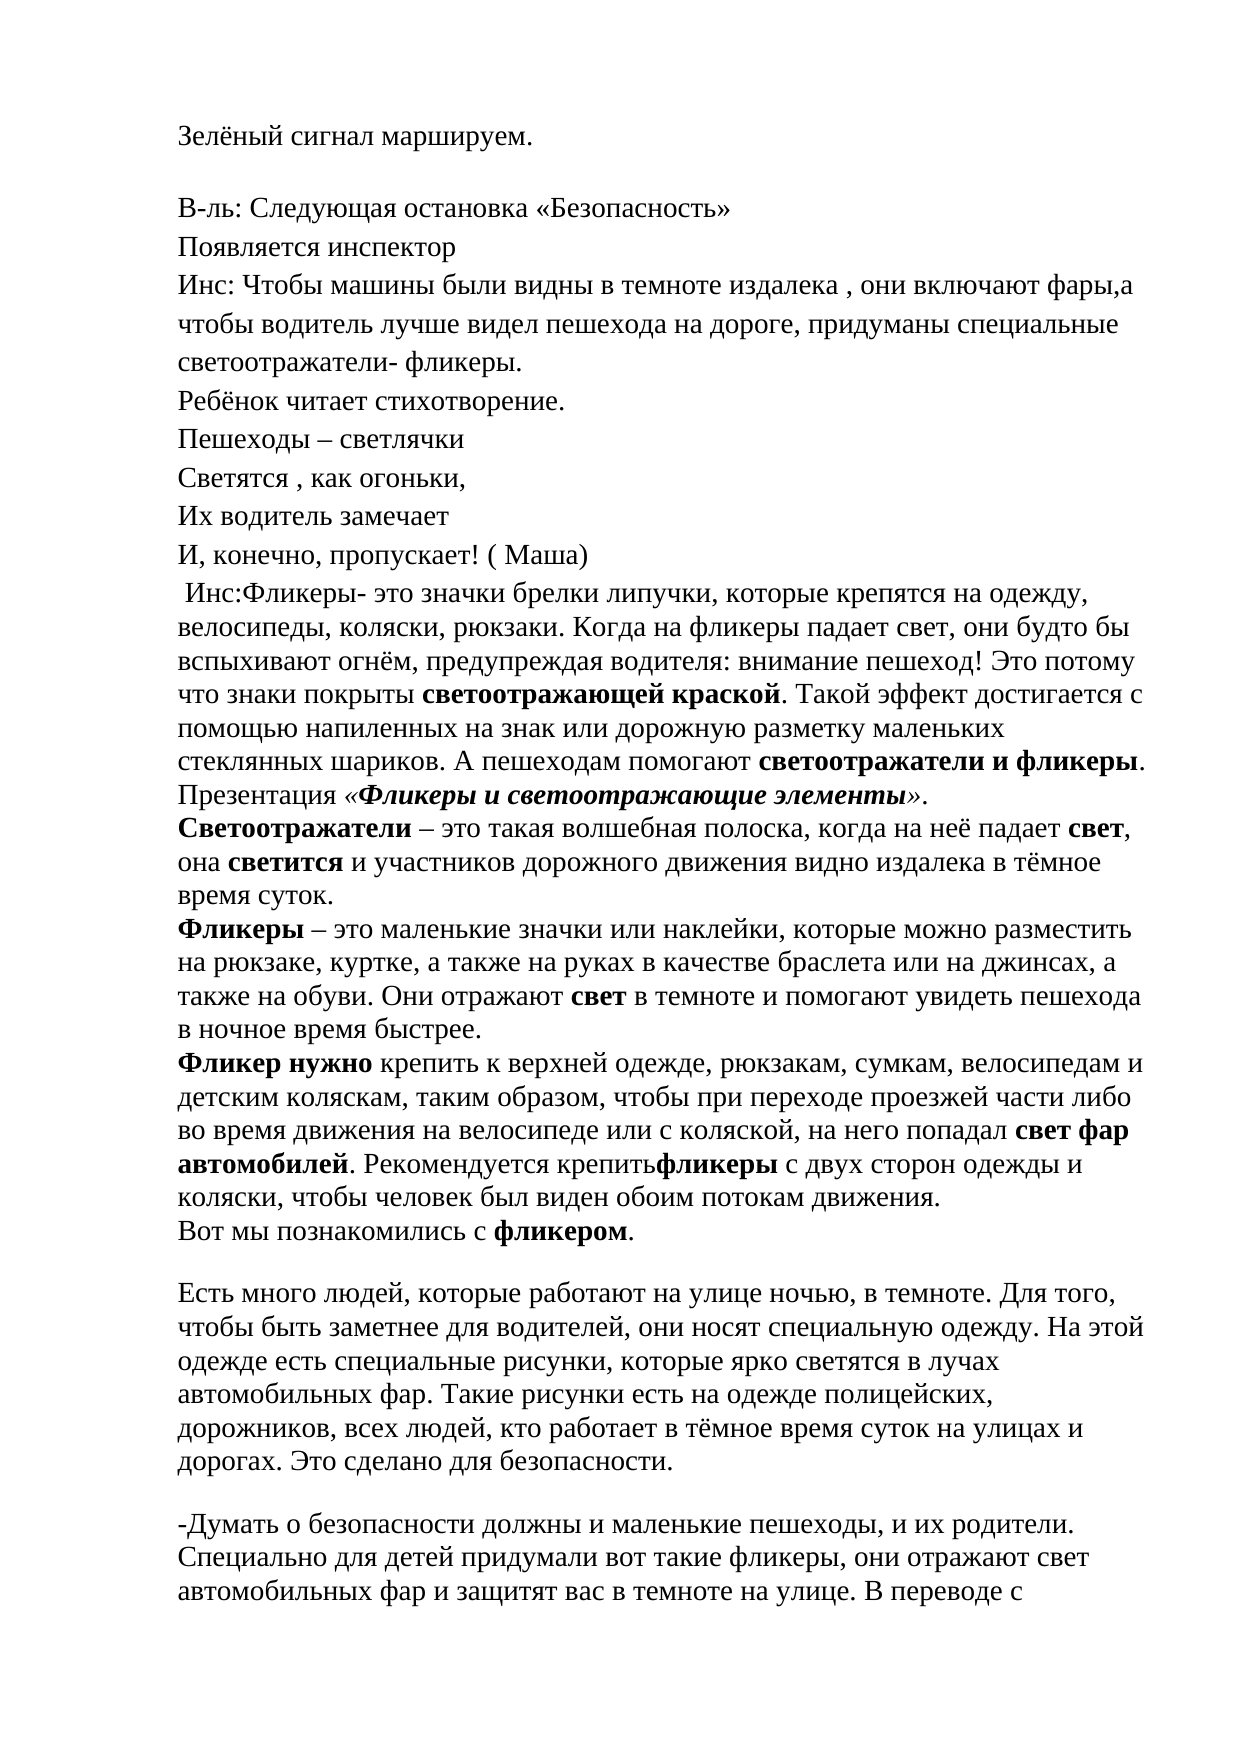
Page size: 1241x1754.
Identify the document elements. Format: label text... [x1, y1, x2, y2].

text Ребёнок читает стихотворение. [177, 383, 1152, 416]
text Появляется инспектор [177, 229, 1152, 262]
text Пешеходы – светлячки [177, 421, 1152, 455]
text Вот мы познакомились с фликером. [177, 1213, 1152, 1246]
text Светятся , как огоньки, [177, 460, 1152, 493]
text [177, 1506, 1152, 1607]
text Светоотражатели – это такая волшебная полоска, когда на неё падает свет, она светится и участников дорожного движения видно издалека в тёмное время суток. [177, 810, 1152, 911]
text Их водитель замечает [177, 498, 1152, 532]
text И, конечно, пропускает! ( Маша) [177, 537, 1152, 571]
text Фликеры – это маленькие значки или наклейки, которые можно разместить на рюкзаке, куртке, а также на руках в качестве браслета или на джинсах, а также на обуви. Они отражают свет в темноте и помогают увидеть пешехода в ночное время быстрее. [177, 911, 1152, 1045]
text Зелёный сигнал маршируем. [177, 118, 1152, 152]
text Инс: Чтобы машины были видны в темноте издалека , они включают фары,а чтобы водитель лучше видел пешехода на дороге, придуманы специальные светоотражатели- фликеры. [177, 267, 1152, 378]
text Инс:Фликеры- это значки брелки липучки, которые крепятся на одежду, велосипеды, коляски, рюкзаки. Когда на фликеры падает свет, они будто бы вспыхивают огнём, предупреждая водителя: внимание пешеход! Это потому что знаки покрыты светоотражающей краской. Такой эффект достигается с помощью напиленных на знак или дорожную разметку маленьких стеклянных шариков. А пешеходам помогают светоотражатели и фликеры. [177, 576, 1152, 777]
text Презентация «Фликеры и светоотражающие элементы». [177, 777, 1152, 810]
text В-ль: Следующая остановка «Безопасность» [177, 190, 1152, 224]
text Есть много людей, которые работают на улице ночью, в темноте. Для того, чтобы быть заметнее для водителей, они носят специальную одежду. На этой одежде есть специальные рисунки, которые ярко светятся в лучах автомобильных фар. Такие рисунки есть на одежде полицейских, дорожников, всех людей, кто работает в тёмное время суток на улицах и дорогах. Это сделано для безопасности. [177, 1276, 1152, 1477]
text Фликер нужно крепить к верхней одежде, рюкзакам, сумкам, велосипедам и детским коляскам, таким образом, чтобы при переходе проезжей части либо во время движения на велосипеде или с коляской, на него попадал свет фар автомобилей. Рекомендуется крепитьфликеры с двух сторон одежды и коляски, чтобы человек был виден обоим потокам движения. [177, 1045, 1152, 1213]
